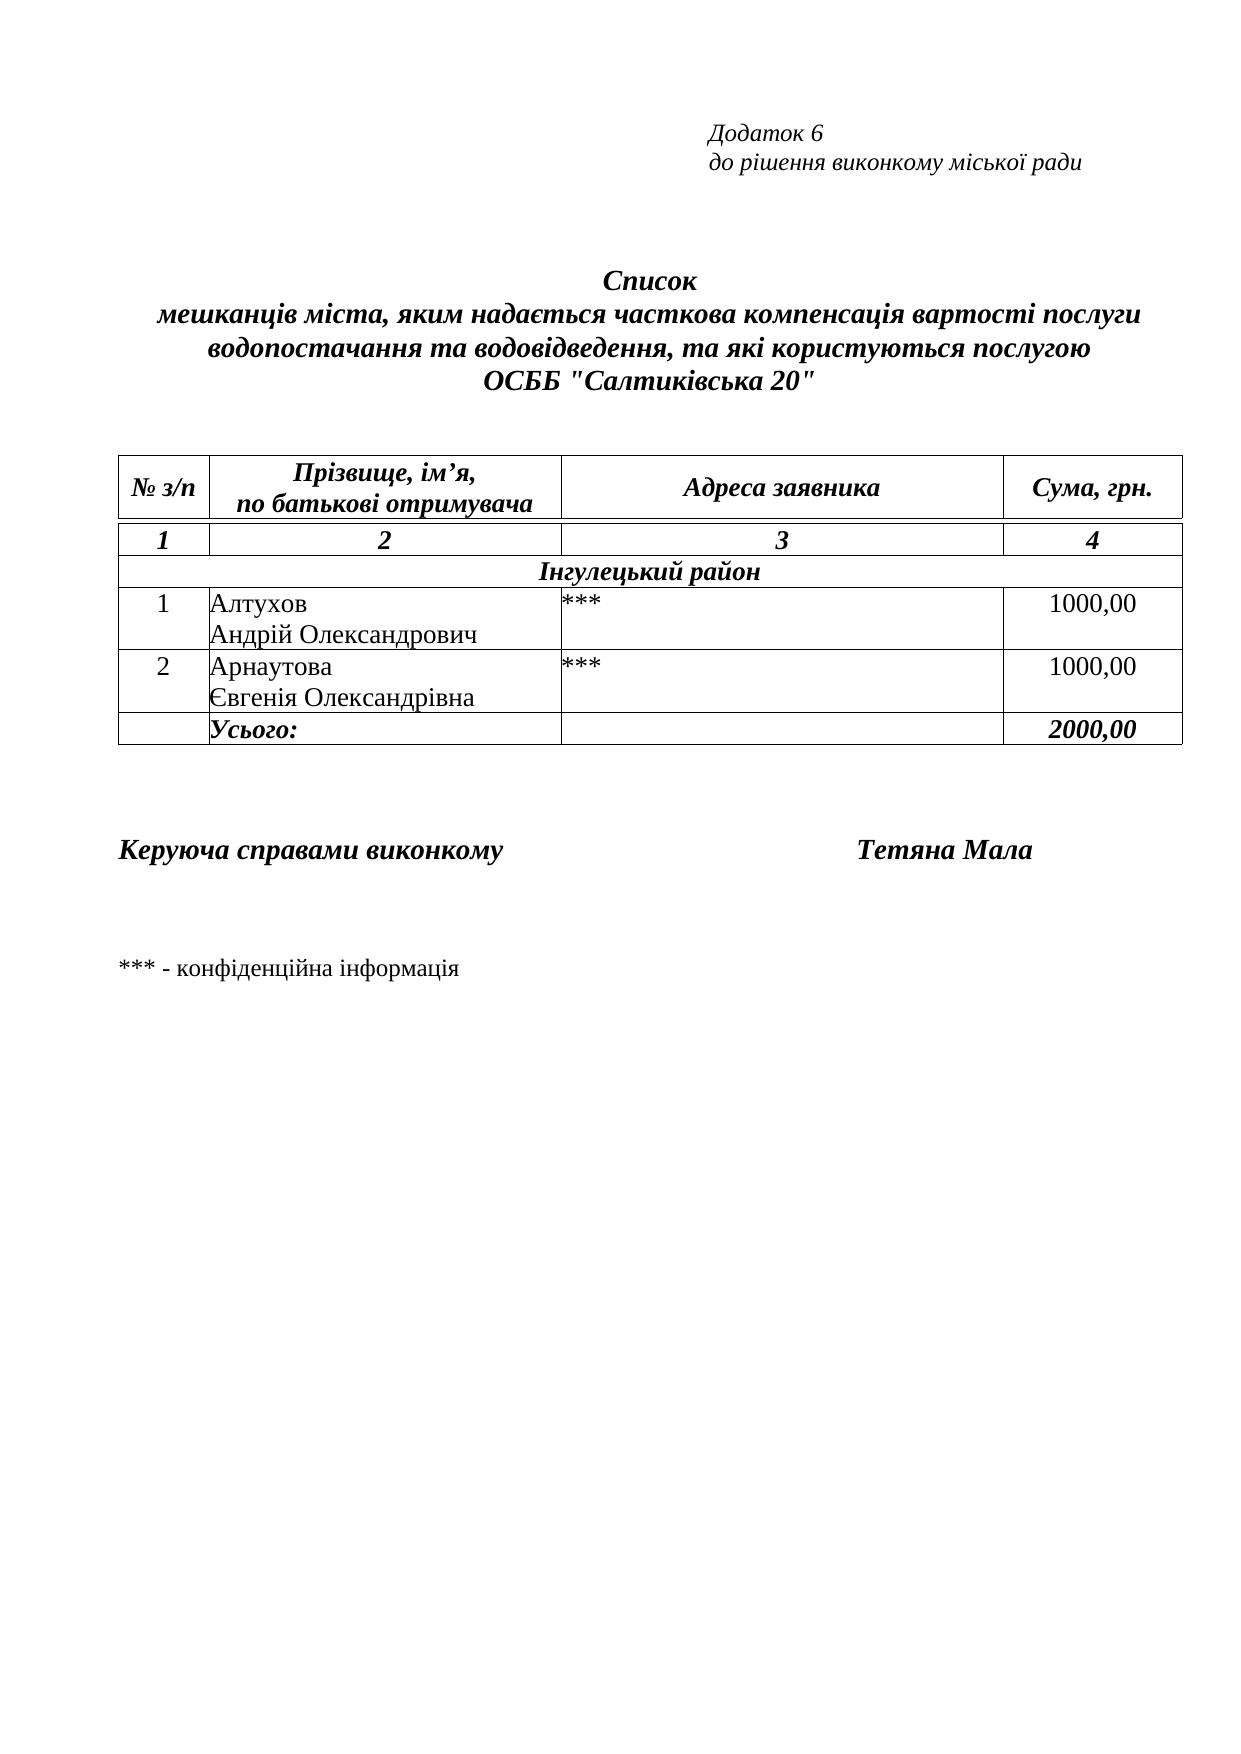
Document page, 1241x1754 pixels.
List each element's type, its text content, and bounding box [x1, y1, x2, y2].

text *** - конфіденційна інформація [118, 953, 1181, 982]
table_header № з/п [119, 456, 209, 518]
table_cell [119, 713, 209, 744]
subtitle Список мешканців міста, яким надається часткова компенсація вартості послуги водопостачання та водовідведення, та які користуються послугою ОСББ "Салтиківська 20" [118, 263, 1181, 397]
table_cell Алтухов Андрій Олександрович [210, 588, 561, 649]
table_cell 2000,00 [1004, 713, 1182, 744]
table_header 1 [119, 524, 209, 555]
table_header Прізвище, ім’я, по батькові отримувача [210, 456, 561, 518]
table_header 2 [210, 524, 561, 555]
table_cell Арнаутова Євгенія Олександрівна [210, 650, 561, 712]
table_cell 1000,00 [1004, 588, 1182, 649]
table_header 4 [1004, 524, 1182, 555]
table_header 3 [562, 524, 1003, 555]
table_cell *** [562, 650, 1003, 712]
table_cell Інгулецький район [119, 556, 1182, 587]
table_cell 1000,00 [1004, 650, 1182, 712]
table_cell [562, 713, 1003, 744]
table_cell 2 [119, 650, 209, 712]
subtitle Додаток 6 до рішення виконкому міської ради [708, 118, 1181, 176]
table_header Сума, грн. [1004, 456, 1182, 518]
table_header Адреса заявника [562, 456, 1003, 518]
table_cell *** [562, 588, 1003, 649]
text Керуюча справами виконкому Тетяна Мала [118, 832, 1181, 865]
table_cell 1 [119, 588, 209, 649]
table_cell Усього: [210, 713, 561, 744]
